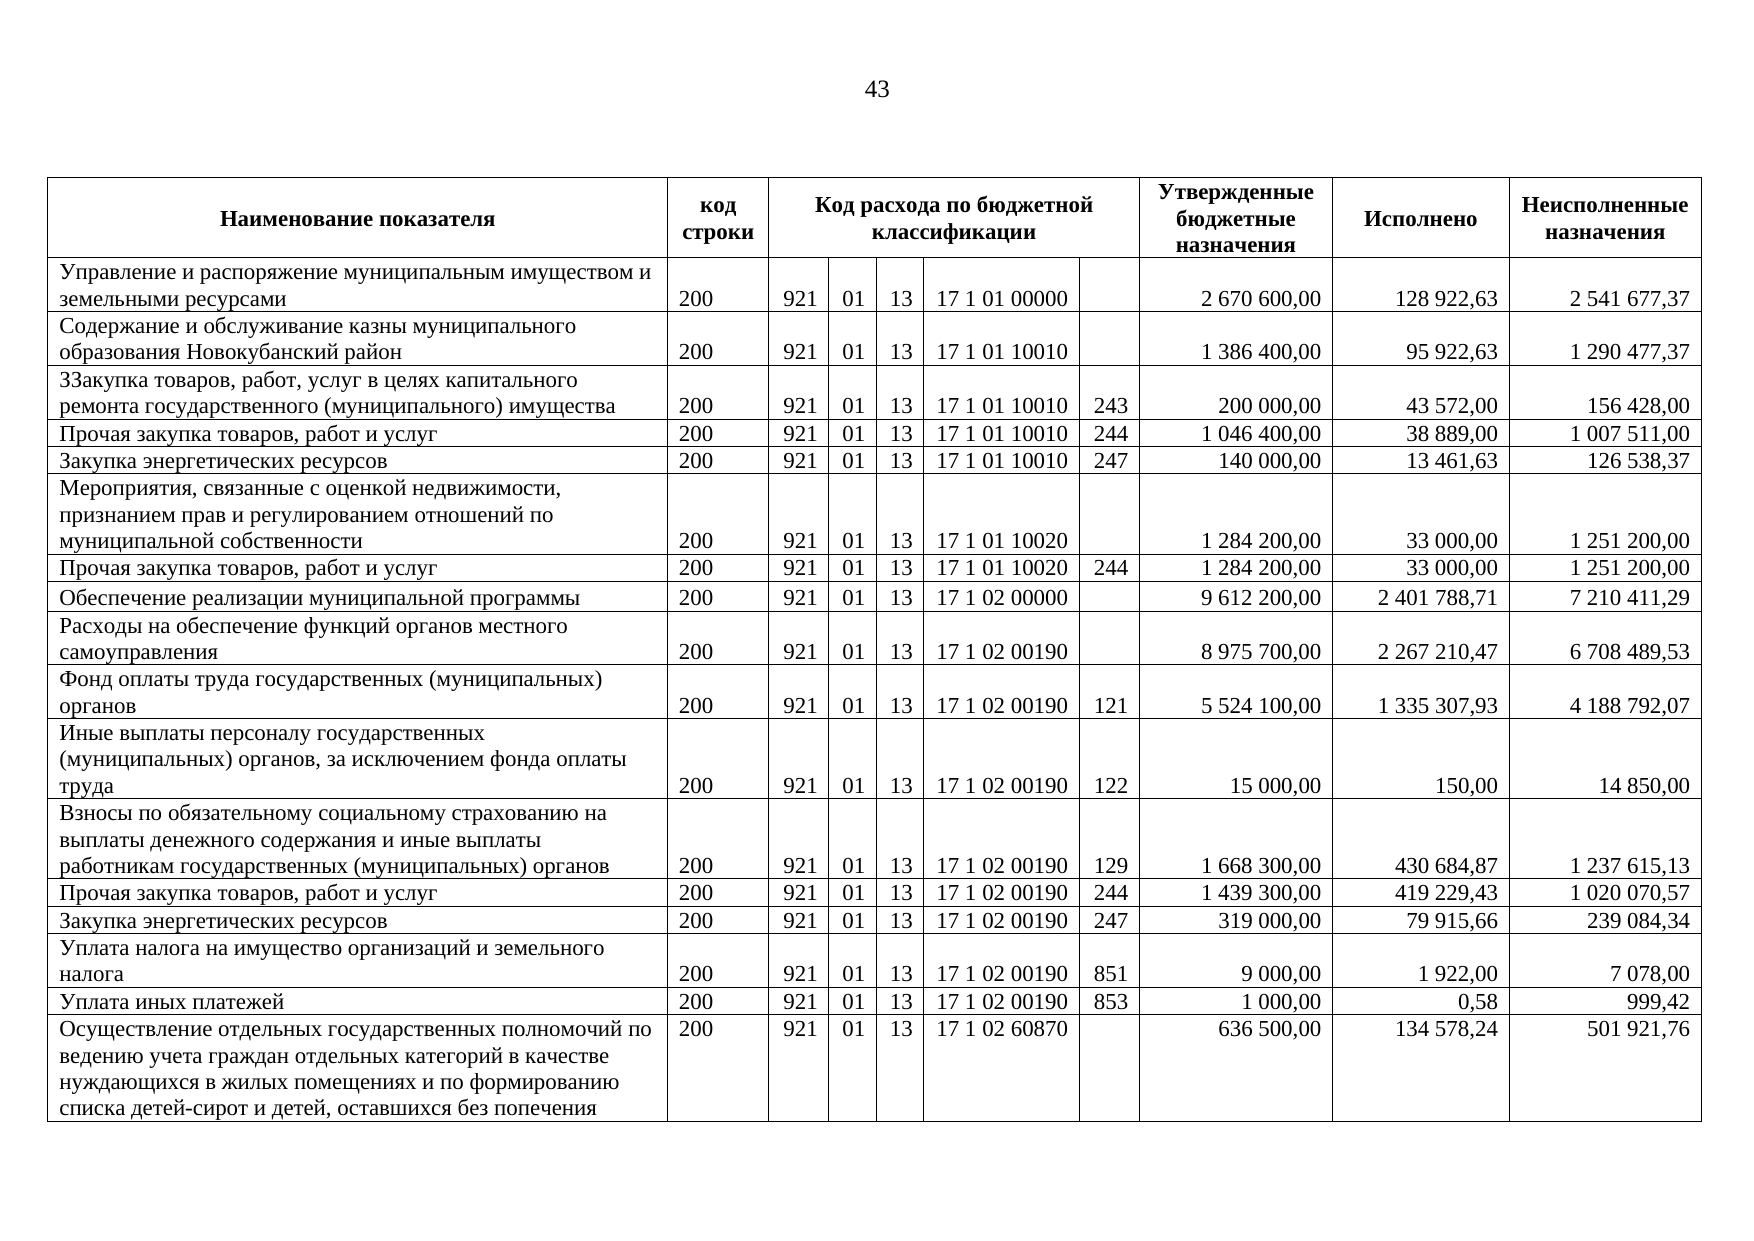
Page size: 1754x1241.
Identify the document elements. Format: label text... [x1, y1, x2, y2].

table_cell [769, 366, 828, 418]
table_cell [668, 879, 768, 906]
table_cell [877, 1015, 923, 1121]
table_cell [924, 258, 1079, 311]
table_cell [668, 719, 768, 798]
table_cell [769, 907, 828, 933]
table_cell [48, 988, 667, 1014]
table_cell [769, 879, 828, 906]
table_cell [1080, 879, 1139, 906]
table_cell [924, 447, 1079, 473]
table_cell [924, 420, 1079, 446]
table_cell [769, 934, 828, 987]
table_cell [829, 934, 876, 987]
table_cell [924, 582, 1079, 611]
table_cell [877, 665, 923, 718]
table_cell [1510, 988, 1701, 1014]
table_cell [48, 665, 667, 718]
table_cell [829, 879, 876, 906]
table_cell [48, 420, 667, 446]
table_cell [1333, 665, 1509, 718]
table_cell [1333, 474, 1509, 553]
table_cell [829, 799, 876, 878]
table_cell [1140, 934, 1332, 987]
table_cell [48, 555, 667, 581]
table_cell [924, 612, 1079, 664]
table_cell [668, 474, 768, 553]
table_header Исполнено [1333, 178, 1509, 257]
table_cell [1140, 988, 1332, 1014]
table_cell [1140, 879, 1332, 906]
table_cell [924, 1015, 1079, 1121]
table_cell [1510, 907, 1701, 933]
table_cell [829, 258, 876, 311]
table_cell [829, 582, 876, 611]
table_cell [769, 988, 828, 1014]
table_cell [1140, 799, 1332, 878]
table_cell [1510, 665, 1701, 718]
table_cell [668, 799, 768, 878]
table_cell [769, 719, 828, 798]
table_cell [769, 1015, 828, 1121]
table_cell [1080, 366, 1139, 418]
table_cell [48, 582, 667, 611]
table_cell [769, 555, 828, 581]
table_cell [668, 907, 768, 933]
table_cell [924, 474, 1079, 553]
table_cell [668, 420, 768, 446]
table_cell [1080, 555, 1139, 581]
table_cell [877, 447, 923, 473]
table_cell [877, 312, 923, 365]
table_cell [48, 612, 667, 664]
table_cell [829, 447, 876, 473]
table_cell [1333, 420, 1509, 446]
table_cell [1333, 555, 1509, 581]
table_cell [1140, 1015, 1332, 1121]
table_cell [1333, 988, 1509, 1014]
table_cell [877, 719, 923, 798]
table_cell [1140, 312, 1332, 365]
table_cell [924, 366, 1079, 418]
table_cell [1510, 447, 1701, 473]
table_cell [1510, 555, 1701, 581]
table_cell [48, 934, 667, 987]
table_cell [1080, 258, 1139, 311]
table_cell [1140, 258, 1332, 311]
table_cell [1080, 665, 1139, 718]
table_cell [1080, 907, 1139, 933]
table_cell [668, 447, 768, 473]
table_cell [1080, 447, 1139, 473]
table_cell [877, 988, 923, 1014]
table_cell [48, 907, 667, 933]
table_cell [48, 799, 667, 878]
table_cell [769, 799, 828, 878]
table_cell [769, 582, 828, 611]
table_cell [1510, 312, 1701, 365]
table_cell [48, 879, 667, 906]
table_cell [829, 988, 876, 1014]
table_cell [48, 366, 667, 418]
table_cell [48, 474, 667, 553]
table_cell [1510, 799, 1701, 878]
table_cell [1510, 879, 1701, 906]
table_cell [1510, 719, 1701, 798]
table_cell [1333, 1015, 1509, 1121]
table_header Наименование показателя [48, 178, 667, 257]
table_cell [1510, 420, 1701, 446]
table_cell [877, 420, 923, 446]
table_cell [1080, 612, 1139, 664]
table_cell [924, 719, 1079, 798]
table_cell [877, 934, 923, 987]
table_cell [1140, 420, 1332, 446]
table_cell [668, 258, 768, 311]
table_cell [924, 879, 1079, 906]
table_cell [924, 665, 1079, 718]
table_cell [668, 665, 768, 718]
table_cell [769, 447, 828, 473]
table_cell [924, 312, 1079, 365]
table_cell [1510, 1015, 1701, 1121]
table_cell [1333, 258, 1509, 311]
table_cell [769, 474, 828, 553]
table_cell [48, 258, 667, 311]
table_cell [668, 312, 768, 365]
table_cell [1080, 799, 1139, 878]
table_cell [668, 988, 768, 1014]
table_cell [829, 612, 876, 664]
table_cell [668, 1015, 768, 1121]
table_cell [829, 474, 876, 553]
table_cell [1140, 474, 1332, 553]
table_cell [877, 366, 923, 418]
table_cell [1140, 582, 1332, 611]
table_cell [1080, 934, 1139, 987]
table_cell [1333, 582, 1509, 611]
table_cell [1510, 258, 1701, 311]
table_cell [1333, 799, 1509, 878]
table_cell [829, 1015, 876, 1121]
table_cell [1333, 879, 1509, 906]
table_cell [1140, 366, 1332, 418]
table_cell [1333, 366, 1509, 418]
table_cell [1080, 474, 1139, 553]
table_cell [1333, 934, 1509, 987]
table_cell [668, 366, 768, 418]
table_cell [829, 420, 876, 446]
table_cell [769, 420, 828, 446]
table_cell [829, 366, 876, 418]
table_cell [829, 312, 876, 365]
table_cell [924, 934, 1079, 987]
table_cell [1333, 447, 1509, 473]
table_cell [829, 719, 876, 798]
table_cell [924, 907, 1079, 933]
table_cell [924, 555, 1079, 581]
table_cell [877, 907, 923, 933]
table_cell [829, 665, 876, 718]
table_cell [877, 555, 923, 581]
table_header код строки [668, 178, 768, 257]
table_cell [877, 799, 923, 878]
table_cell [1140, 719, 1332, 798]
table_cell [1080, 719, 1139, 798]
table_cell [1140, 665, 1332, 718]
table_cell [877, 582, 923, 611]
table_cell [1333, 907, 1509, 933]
table_header Неисполненные назначения [1510, 178, 1701, 257]
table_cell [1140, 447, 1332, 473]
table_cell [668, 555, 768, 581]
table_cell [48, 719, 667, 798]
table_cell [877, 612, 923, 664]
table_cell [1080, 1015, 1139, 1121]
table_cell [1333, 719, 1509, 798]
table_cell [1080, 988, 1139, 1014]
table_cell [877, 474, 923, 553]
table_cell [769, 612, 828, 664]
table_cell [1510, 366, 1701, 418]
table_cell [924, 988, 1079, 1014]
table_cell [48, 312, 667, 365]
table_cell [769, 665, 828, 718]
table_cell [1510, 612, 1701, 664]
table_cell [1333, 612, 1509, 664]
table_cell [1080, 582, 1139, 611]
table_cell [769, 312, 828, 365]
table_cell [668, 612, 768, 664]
table_header Утвержденные бюджетные назначения [1140, 178, 1332, 257]
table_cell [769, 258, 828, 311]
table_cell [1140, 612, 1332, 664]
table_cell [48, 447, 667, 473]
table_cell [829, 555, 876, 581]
table_header Код расхода по бюджетной классификации [769, 178, 1139, 257]
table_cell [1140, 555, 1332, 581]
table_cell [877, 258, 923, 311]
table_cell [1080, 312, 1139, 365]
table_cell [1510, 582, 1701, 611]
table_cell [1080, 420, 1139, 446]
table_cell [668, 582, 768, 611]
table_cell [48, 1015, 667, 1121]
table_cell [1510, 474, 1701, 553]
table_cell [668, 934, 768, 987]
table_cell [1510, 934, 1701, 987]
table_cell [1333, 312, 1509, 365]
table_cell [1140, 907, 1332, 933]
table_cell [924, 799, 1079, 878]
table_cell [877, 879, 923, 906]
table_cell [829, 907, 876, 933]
